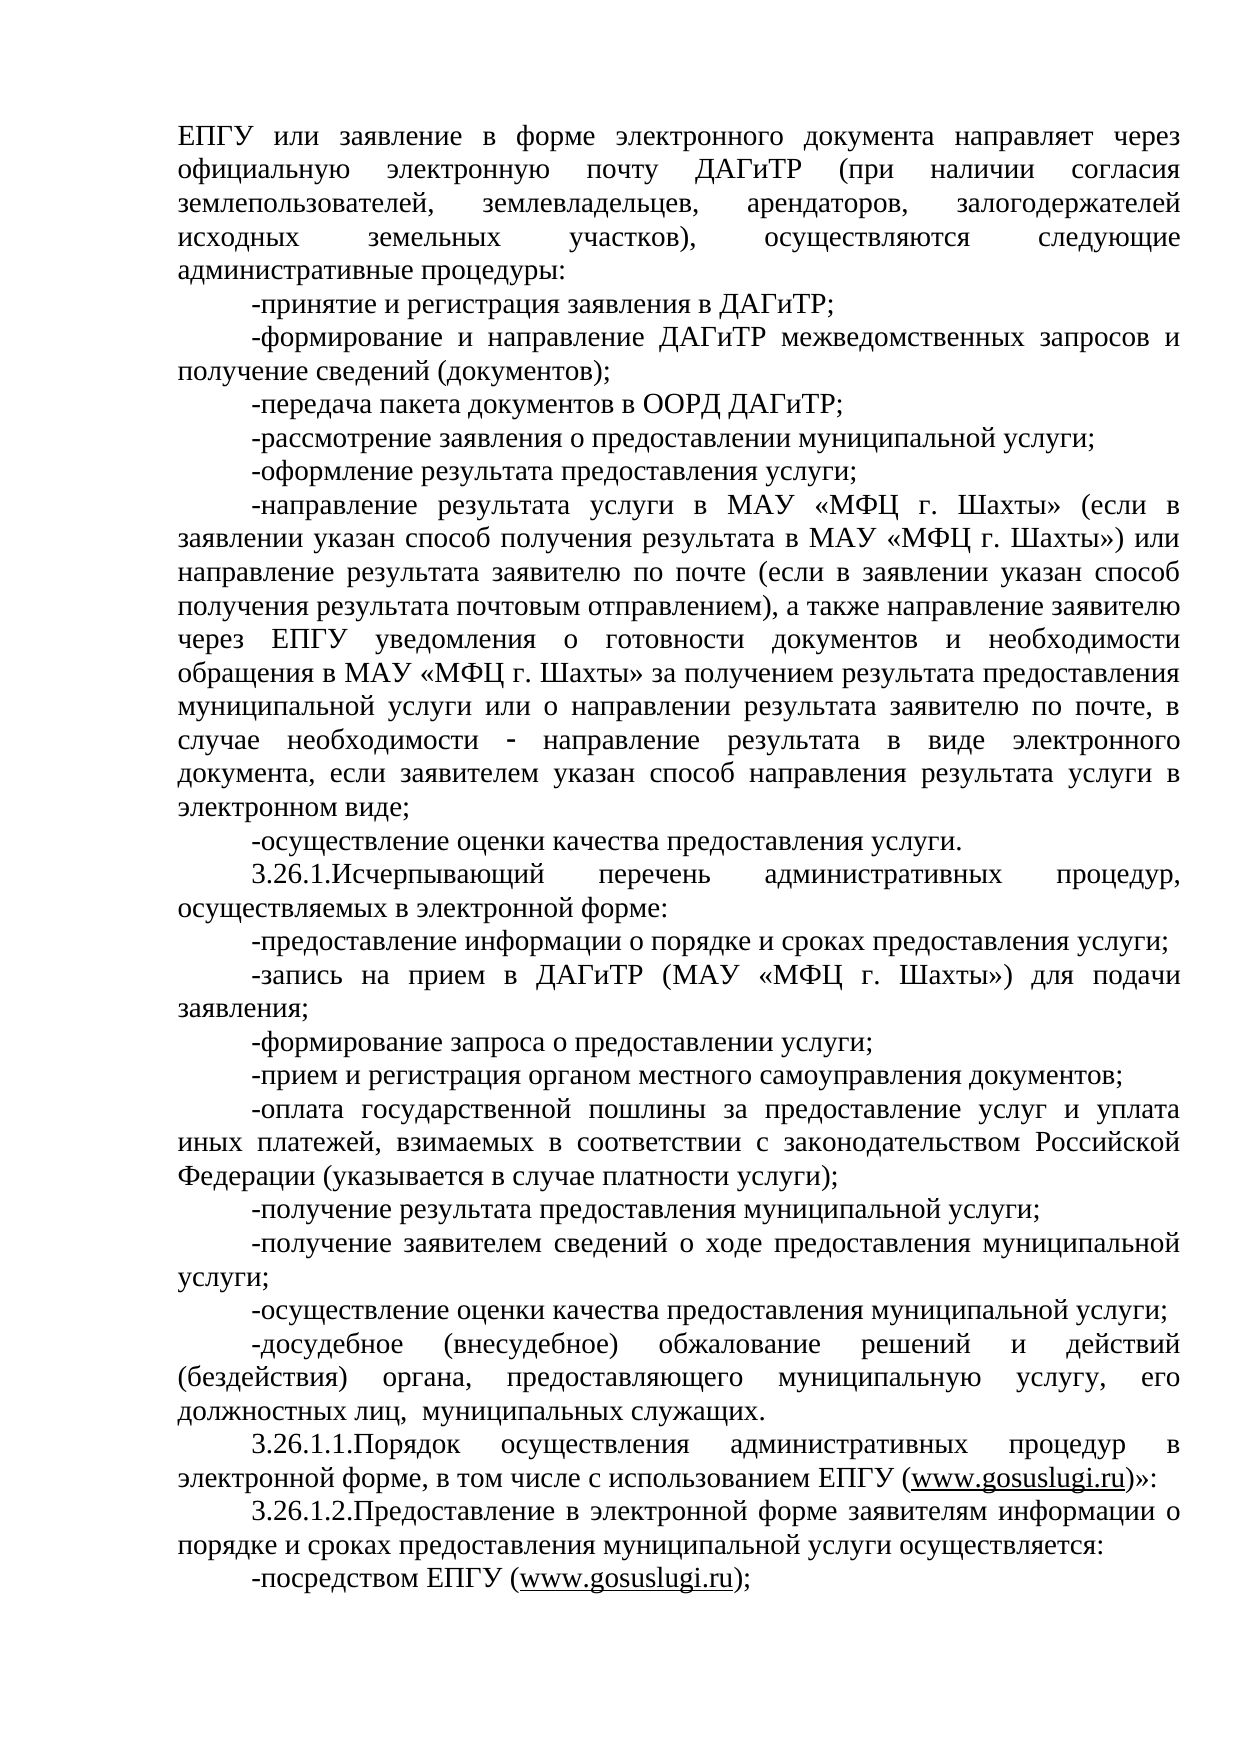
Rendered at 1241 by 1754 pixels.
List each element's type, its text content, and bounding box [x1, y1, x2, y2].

text -получение результата предоставления муниципальной услуги; [177, 1192, 1181, 1225]
text -осуществление оценки качества предоставления услуги. [177, 823, 1181, 856]
text -формирование запроса о предоставлении услуги; [177, 1024, 1181, 1057]
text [177, 118, 1181, 286]
text -запись на прием в ДАГиТР (МАУ «МФЦ г. Шахты») для подачи заявления; [177, 957, 1181, 1024]
text -осуществление оценки качества предоставления муниципальной услуги; [177, 1292, 1181, 1326]
text -направление результата услуги в МАУ «МФЦ г. Шахты» (если в заявлении указан способ получения результата в МАУ «МФЦ г. Шахты») или направление результата заявителю по почте (если в заявлении указан способ получения результата почтовым отправлением), а также направление заявителю через ЕПГУ уведомления о готовности документов и необходимости обращения в МАУ «МФЦ г. Шахты» за получением результата предоставления муниципальной услуги или о направлении результата заявителю по почте, в случае необходимости направление результата в виде электронного документа, если заявителем указан способ направления результата услуги в электронном виде; [177, 487, 1181, 823]
text 3.26.1.Исчерпывающий перечень административных процедур, осуществляемых в электронной форме: [177, 856, 1181, 923]
text -оформление результата предоставления услуги; [177, 453, 1181, 487]
text 3.26.1.1.Порядок осуществления административных процедур в электронной форме, в том числе с использованием ЕПГУ (www.gosuslugi.ru)»: [177, 1426, 1181, 1493]
text -получение заявителем сведений о ходе предоставления муниципальной услуги; [177, 1225, 1181, 1292]
text -передача пакета документов в ООРД ДАГиТР; [177, 386, 1181, 420]
text -предоставление информации о порядке и сроках предоставления услуги; [177, 923, 1181, 957]
text 3.26.1.2.Предоставление в электронной форме заявителям информации о порядке и сроках предоставления муниципальной услуги осуществляется: [177, 1493, 1181, 1561]
text -оплата государственной пошлины за предоставление услуг и уплата иных платежей, взимаемых в соответствии с законодательством Российской Федерации (указывается в случае платности услуги); [177, 1091, 1181, 1192]
text -досудебное (внесудебное) обжалование решений и действий (бездействия) органа, предоставляющего муниципальную услугу, его должностных лиц, муниципальных служащих. [177, 1326, 1181, 1426]
text -прием и регистрация органом местного самоуправления документов; [177, 1057, 1181, 1091]
text -формирование и направление ДАГиТР межведомственных запросов и получение сведений (документов); [177, 319, 1181, 386]
text -рассмотрение заявления о предоставлении муниципальной услуги; [177, 420, 1181, 453]
text -посредством ЕПГУ (www.gosuslugi.ru); [177, 1561, 1181, 1594]
text -принятие и регистрация заявления в ДАГиТР; [177, 286, 1181, 319]
